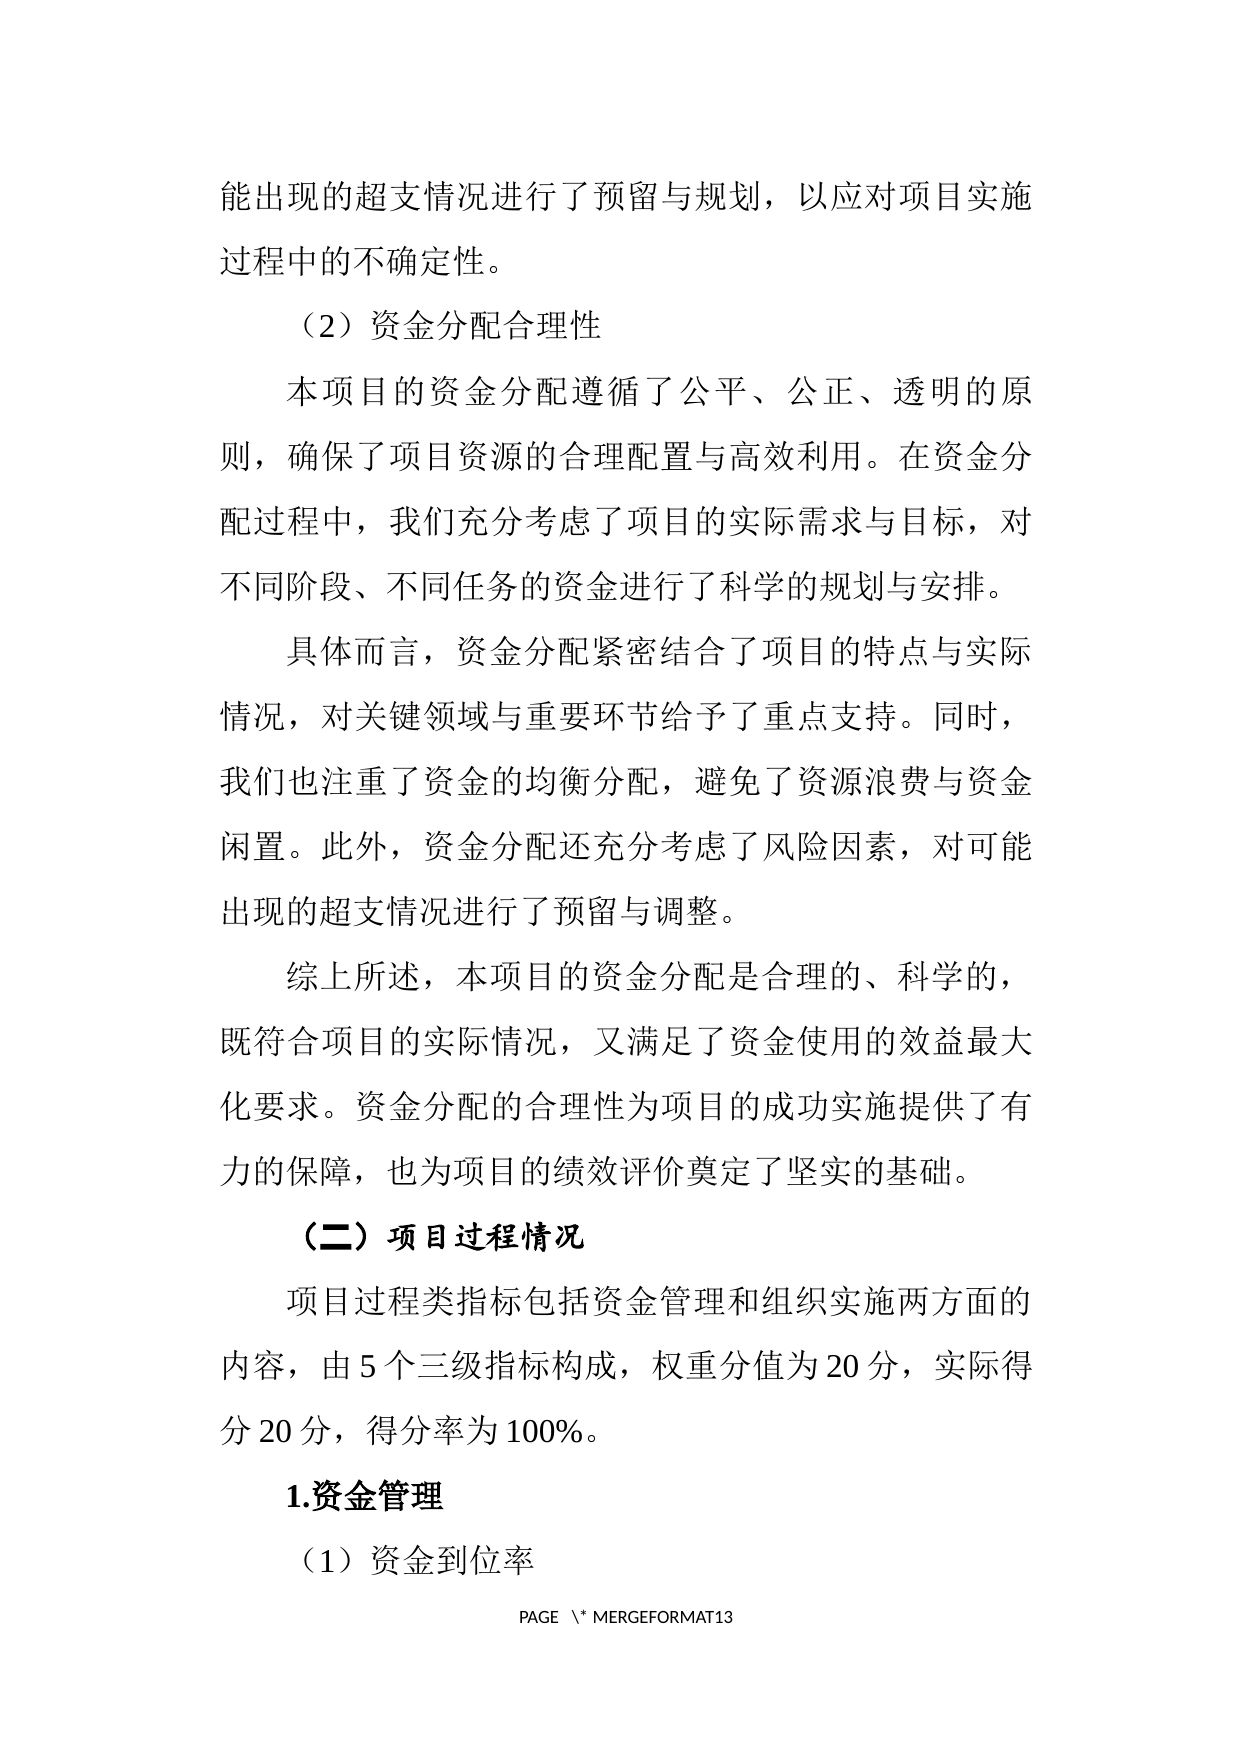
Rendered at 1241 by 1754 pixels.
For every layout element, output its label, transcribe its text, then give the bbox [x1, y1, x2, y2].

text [218, 162, 1033, 292]
text 综上所述，本项目的资金分配是合理的、科学的，既符合项目的实际情况，又满足了资金使用的效益最大化要求。资金分配的合理性为项目的成功实施提供了有力的保障，也为项目的绩效评价奠定了坚实的基础。 [218, 942, 1033, 1202]
text （2）资金分配合理性 [218, 292, 1033, 357]
text 1.资金管理 [218, 1462, 1033, 1527]
title 项目过程情况 [218, 1202, 1033, 1267]
text 具体而言，资金分配紧密结合了项目的特点与实际情况，对关键领域与重要环节给予了重点支持。同时，我们也注重了资金的均衡分配，避免了资源浪费与资金闲置。此外，资金分配还充分考虑了风险因素，对可能出现的超支情况进行了预留与调整。 [218, 617, 1033, 942]
text （1）资金到位率 [218, 1527, 1033, 1592]
text 本项目的资金分配遵循了公平、公正、透明的原则，确保了项目资源的合理配置与高效利用。在资金分配过程中，我们充分考虑了项目的实际需求与目标，对不同阶段、不同任务的资金进行了科学的规划与安排。 [218, 357, 1033, 617]
text 项目过程类指标包括资金管理和组织实施两方面的内容，由5个三级指标构成，权重分值为20分，实际得分20分，得分率为100%。 [218, 1267, 1033, 1462]
